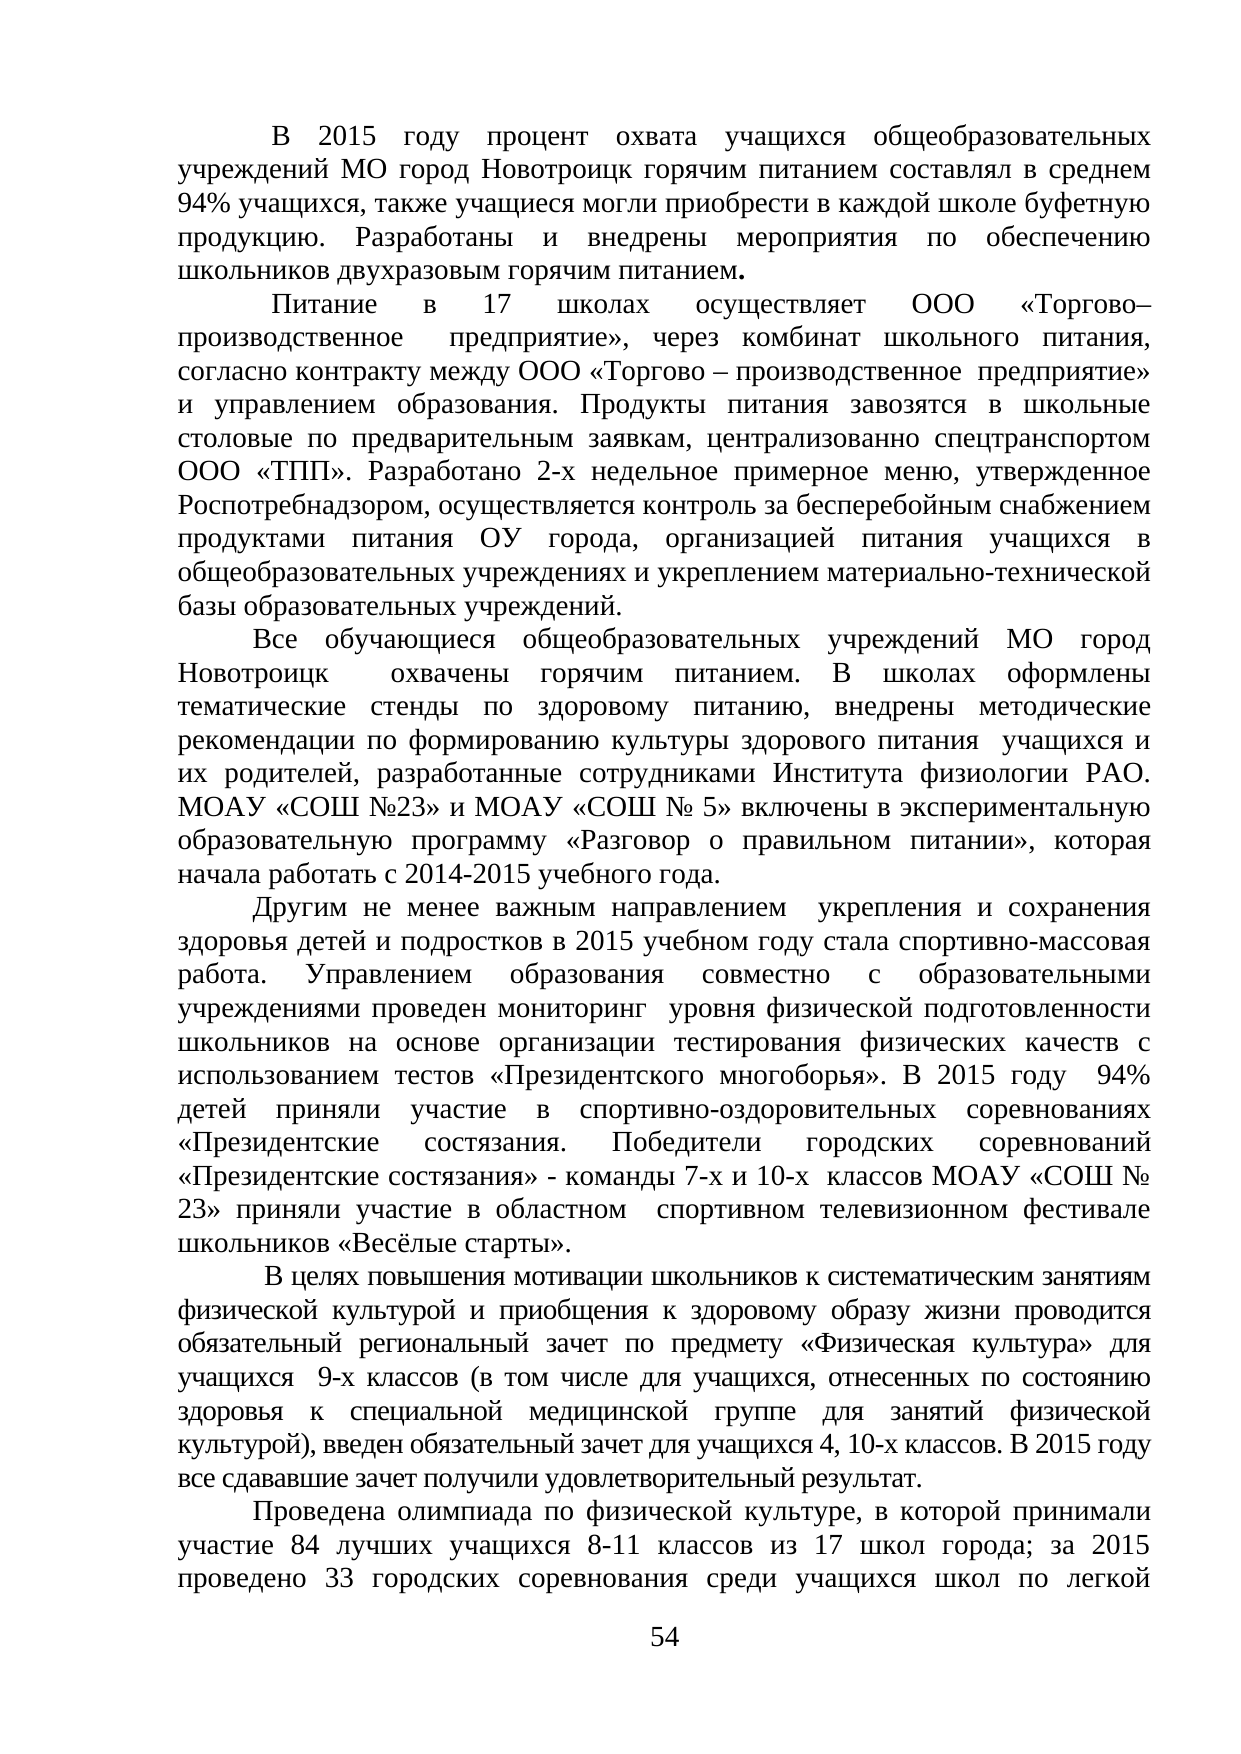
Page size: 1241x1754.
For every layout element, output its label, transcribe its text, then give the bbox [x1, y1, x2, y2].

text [177, 1493, 1152, 1594]
text Все обучающиеся общеобразовательных учреждений МО город Новотроицк охвачены горячим питанием. В школах оформлены тематические стенды по здоровому питанию, внедрены методические рекомендации по формированию культуры здорового питания учащихся и их родителей, разработанные сотрудниками Института физиологии РАО. МОАУ «СОШ №23» и МОАУ «СОШ № 5» включены в экспериментальную образовательную программу «Разговор о правильном питании», которая начала работать с 2014-2015 учебного года. [177, 621, 1152, 889]
text Другим не менее важным направлением укрепления и сохранения здоровья детей и подростков в 2015 учебном году стала спортивно-массовая работа. Управлением образования совместно с образовательными учреждениями проведен мониторинг уровня физической подготовленности школьников на основе организации тестирования физических качеств с использованием тестов «Президентского многоборья». В 2015 году 94% детей приняли участие в спортивно-оздоровительных соревнованиях «Президентские состязания. Победители городских соревнований «Президентские состязания» - команды 7-х и 10-х классов МОАУ «СОШ № 23» приняли участие в областном спортивном телевизионном фестивале школьников «Весёлые старты». [177, 889, 1152, 1258]
text В целях повышения мотивации школьников к систематическим занятиям физической культурой и приобщения к здоровому образу жизни проводится обязательный региональный зачет по предмету «Физическая культура» для учащихся 9-х классов (в том числе для учащихся, отнесенных по состоянию здоровья к специальной медицинской группе для занятий физической культурой), введен обязательный зачет для учащихся 4, 10-х классов. В 2015 году все сдававшие зачет получили удовлетворительный результат. [177, 1258, 1152, 1493]
text В 2015 году процент охвата учащихся общеобразовательных учреждений МО город Новотроицк горячим питанием составлял в среднем 94% учащихся, также учащиеся могли приобрести в каждой школе буфетную продукцию. Разработаны и внедрены мероприятия по обеспечению школьников двухразовым горячим питанием. [177, 118, 1152, 286]
text Питание в 17 школах осуществляет ООО «Торгово– производственное предприятие», через комбинат школьного питания, согласно контракту между ООО «Торгово – производственное предприятие» и управлением образования. Продукты питания завозятся в школьные столовые по предварительным заявкам, централизованно спецтранспортом ООО «ТПП». Разработано 2-х недельное примерное меню, утвержденное Роспотребнадзором, осуществляется контроль за бесперебойным снабжением продуктами питания ОУ города, организацией питания учащихся в общеобразовательных учреждениях и укреплением материально-технической базы образовательных учреждений. [177, 286, 1152, 621]
